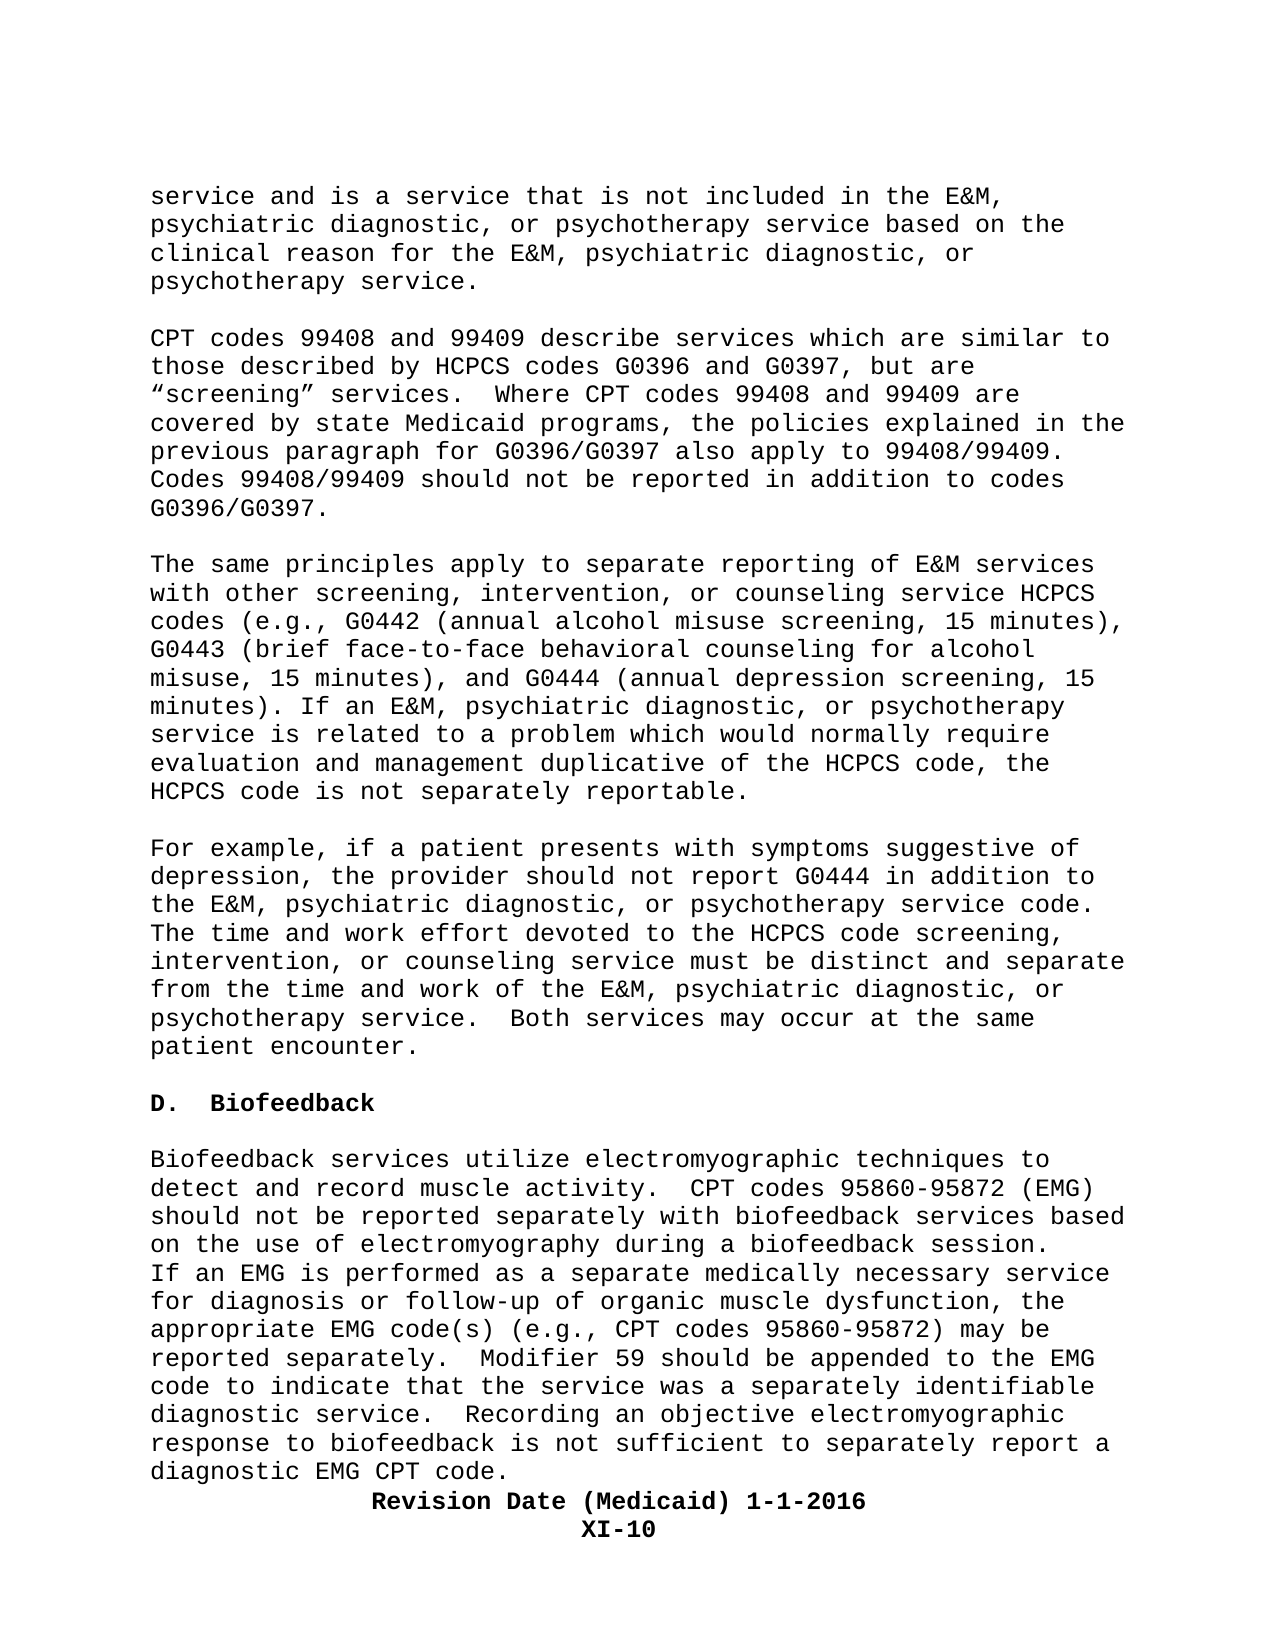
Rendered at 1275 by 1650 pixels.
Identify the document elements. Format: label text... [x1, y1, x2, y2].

text For example, if a patient presents with symptoms suggestive of depression, the provider should not report G0444 in addition to the E&M, psychiatric diagnostic, or psychotherapy service code. The time and work effort devoted to the HCPCS code screening, intervention, or counseling service must be distinct and separate from the time and work of the E&M, psychiatric diagnostic, or psychotherapy service. Both services may occur at the same patient encounter. [150, 835, 1125, 1062]
text If an EMG is performed as a separate medically necessary service for diagnosis or follow-up of organic muscle dysfunction, the appropriate EMG code(s) (e.g., CPT codes 95860-95872) may be reported separately. Modifier 59 should be appended to the EMG code to indicate that the service was a separately identifiable diagnostic service. Recording an objective electromyographic response to biofeedback is not sufficient to separately report a diagnostic EMG CPT code. [150, 1260, 1125, 1487]
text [150, 183, 1125, 297]
text CPT codes 99408 and 99409 describe services which are similar to those described by HCPCS codes G0396 and G0397, but are “screening” services. Where CPT codes 99408 and 99409 are covered by state Medicaid programs, the policies explained in the previous paragraph for G0396/G0397 also apply to 99408/99409. Codes 99408/99409 should not be reported in addition to codes G0396/G0397. [150, 325, 1125, 523]
text Biofeedback services utilize electromyographic techniques to detect and record muscle activity. CPT codes 95860-95872 (EMG) should not be reported separately with biofeedback services based on the use of electromyography during a biofeedback session. [150, 1147, 1125, 1260]
text The same principles apply to separate reporting of E&M services with other screening, intervention, or counseling service HCPCS codes (e.g., G0442 (annual alcohol misuse screening, 15 minutes), G0443 (brief face-to-face behavioral counseling for alcohol misuse, 15 minutes), and G0444 (annual depression screening, 15 minutes). If an E&M, psychiatric diagnostic, or psychotherapy service is related to a problem which would normally require evaluation and management duplicative of the HCPCS code, the HCPCS code is not separately reportable. [150, 552, 1125, 807]
text D. Biofeedback [150, 1090, 1125, 1118]
